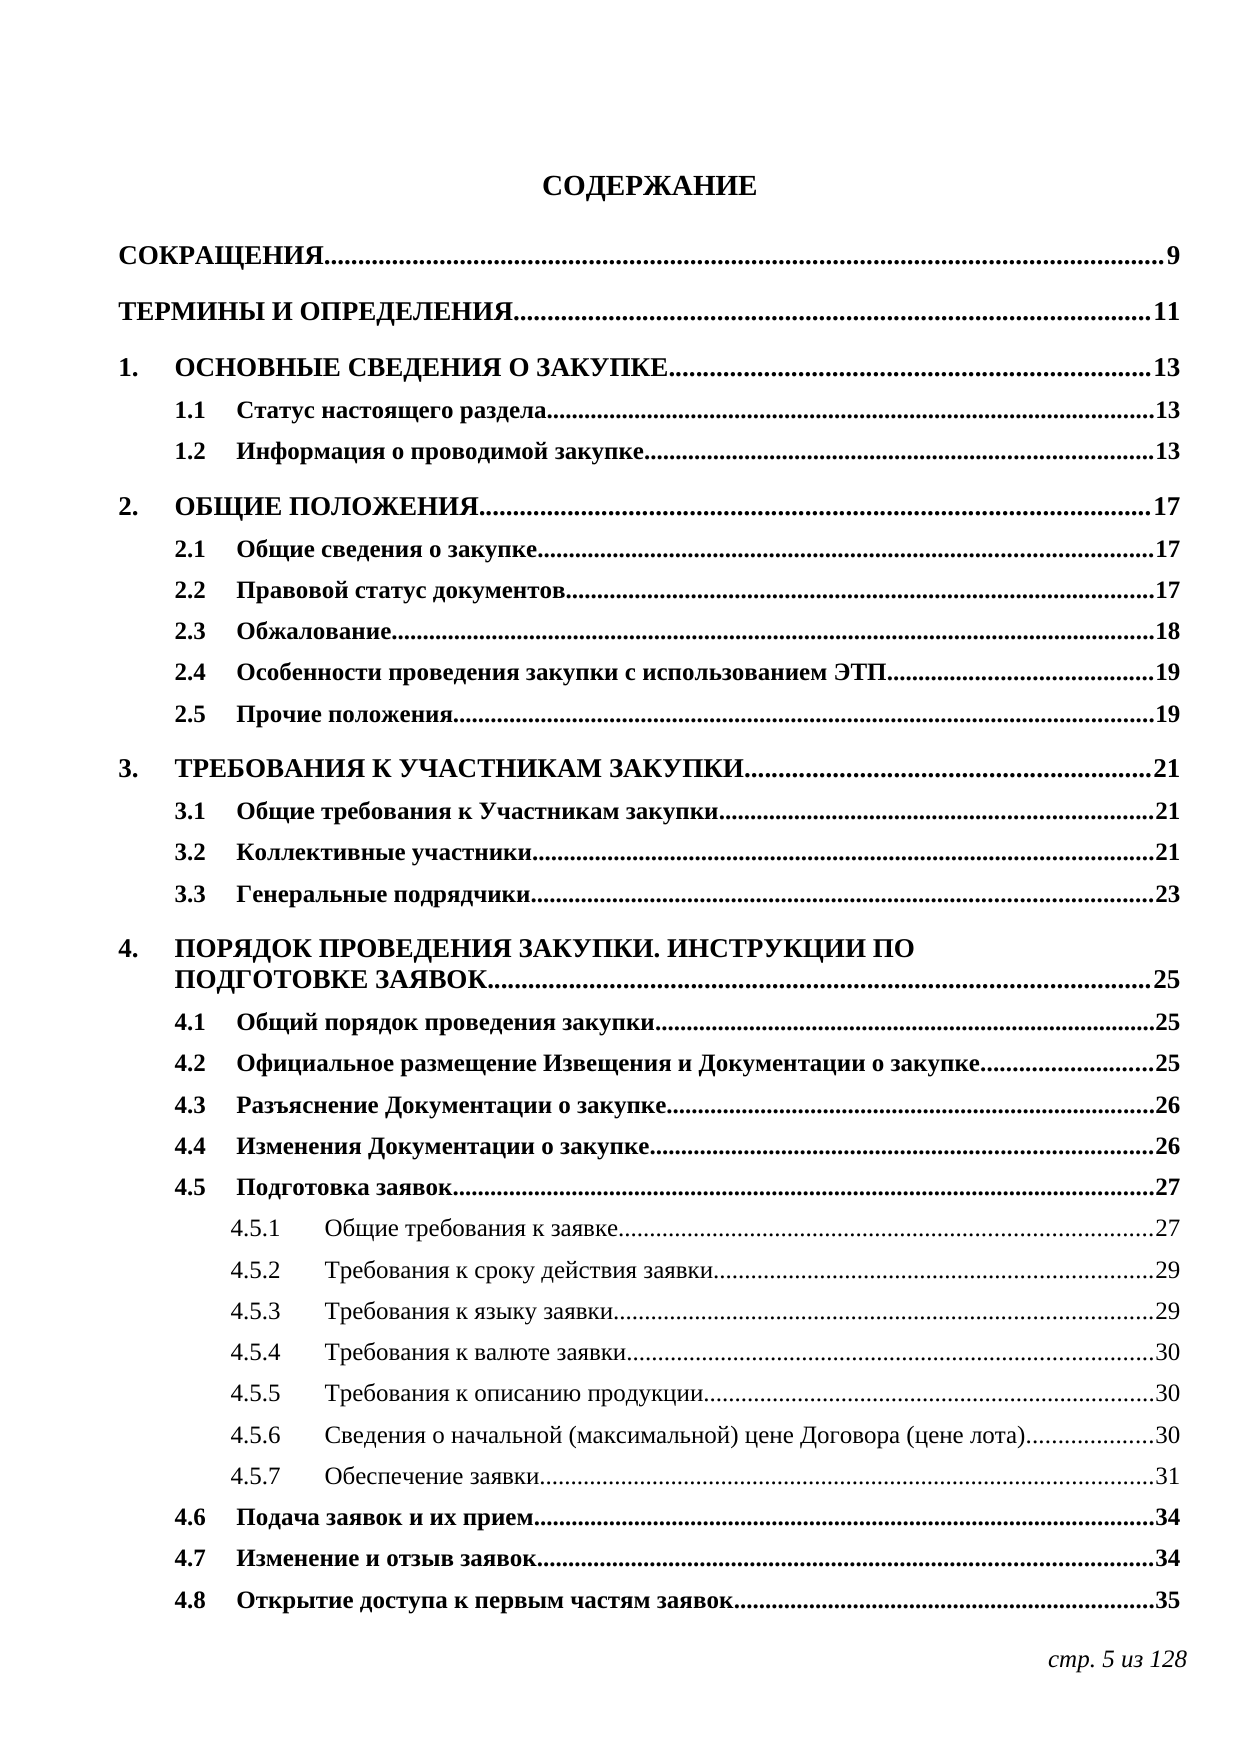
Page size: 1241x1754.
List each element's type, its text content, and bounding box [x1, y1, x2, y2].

text 4.4 Изменения Документации о закупке 26 [174, 1131, 1093, 1160]
text СОДЕРЖАНИЕ [118, 168, 1181, 202]
text 4.6 Подача заявок и их прием 34 [174, 1502, 1093, 1531]
text 4.5.4 Требования к валюте заявки 30 [230, 1337, 1063, 1366]
text 4.5.5 Требования к описанию продукции 30 [230, 1378, 1063, 1407]
text 2. ОБЩИЕ ПОЛОЖЕНИЯ 17 [118, 490, 1063, 521]
text 2.2 Правовой статус документов 17 [174, 575, 1093, 604]
text 4. ПОРЯДОК ПРОВЕДЕНИЯ ЗАКУПКИ. ИНСТРУКЦИИ ПО ПОДГОТОВКЕ ЗАЯВОК 25 [118, 932, 1063, 995]
text ТЕРМИНЫ И ОПРЕДЕЛЕНИЯ 11 [118, 295, 1063, 326]
text 3.2 Коллективные участники 21 [174, 837, 1093, 866]
text 1. ОСНОВНЫЕ СВЕДЕНИЯ О ЗАКУПКЕ 13 [118, 351, 1063, 383]
text 4.2 Официальное размещение Извещения и Документации о закупке 25 [174, 1048, 1093, 1077]
text 2.4 Особенности проведения закупки с использованием ЭТП 19 [174, 657, 1093, 686]
text 4.5.2 Требования к сроку действия заявки 29 [230, 1255, 1063, 1283]
text 4.8 Открытие доступа к первым частям заявок 35 [174, 1585, 1093, 1613]
text 2.1 Общие сведения о закупке 17 [174, 534, 1093, 562]
text СОКРАЩЕНИЯ 9 [118, 239, 1063, 270]
text 4.5.7 Обеспечение заявки 31 [230, 1461, 1063, 1490]
text 4.5.1 Общие требования к заявке 27 [230, 1213, 1063, 1242]
text 4.7 Изменение и отзыв заявок 34 [174, 1543, 1093, 1572]
text 3.1 Общие требования к Участникам закупки 21 [174, 796, 1093, 825]
text 2.3 Обжалование 18 [174, 616, 1093, 645]
text 4.5.6 Сведения о начальной (максимальной) цене Договора (цене лота) 30 [230, 1420, 1063, 1448]
text 4.5.3 Требования к языку заявки 29 [230, 1296, 1063, 1325]
text 4.5 Подготовка заявок 27 [174, 1172, 1093, 1201]
text 1.1 Статус настоящего раздела 13 [174, 395, 1093, 424]
text 4.1 Общий порядок проведения закупки 25 [174, 1007, 1093, 1036]
text 1.2 Информация о проводимой закупке 13 [174, 436, 1093, 465]
text 4.3 Разъяснение Документации о закупке 26 [174, 1090, 1093, 1118]
text 2.5 Прочие положения 19 [174, 699, 1093, 727]
text 3.3 Генеральные подрядчики 23 [174, 879, 1093, 907]
text 3. ТРЕБОВАНИЯ К УЧАСТНИКАМ ЗАКУПКИ 21 [118, 752, 1063, 784]
